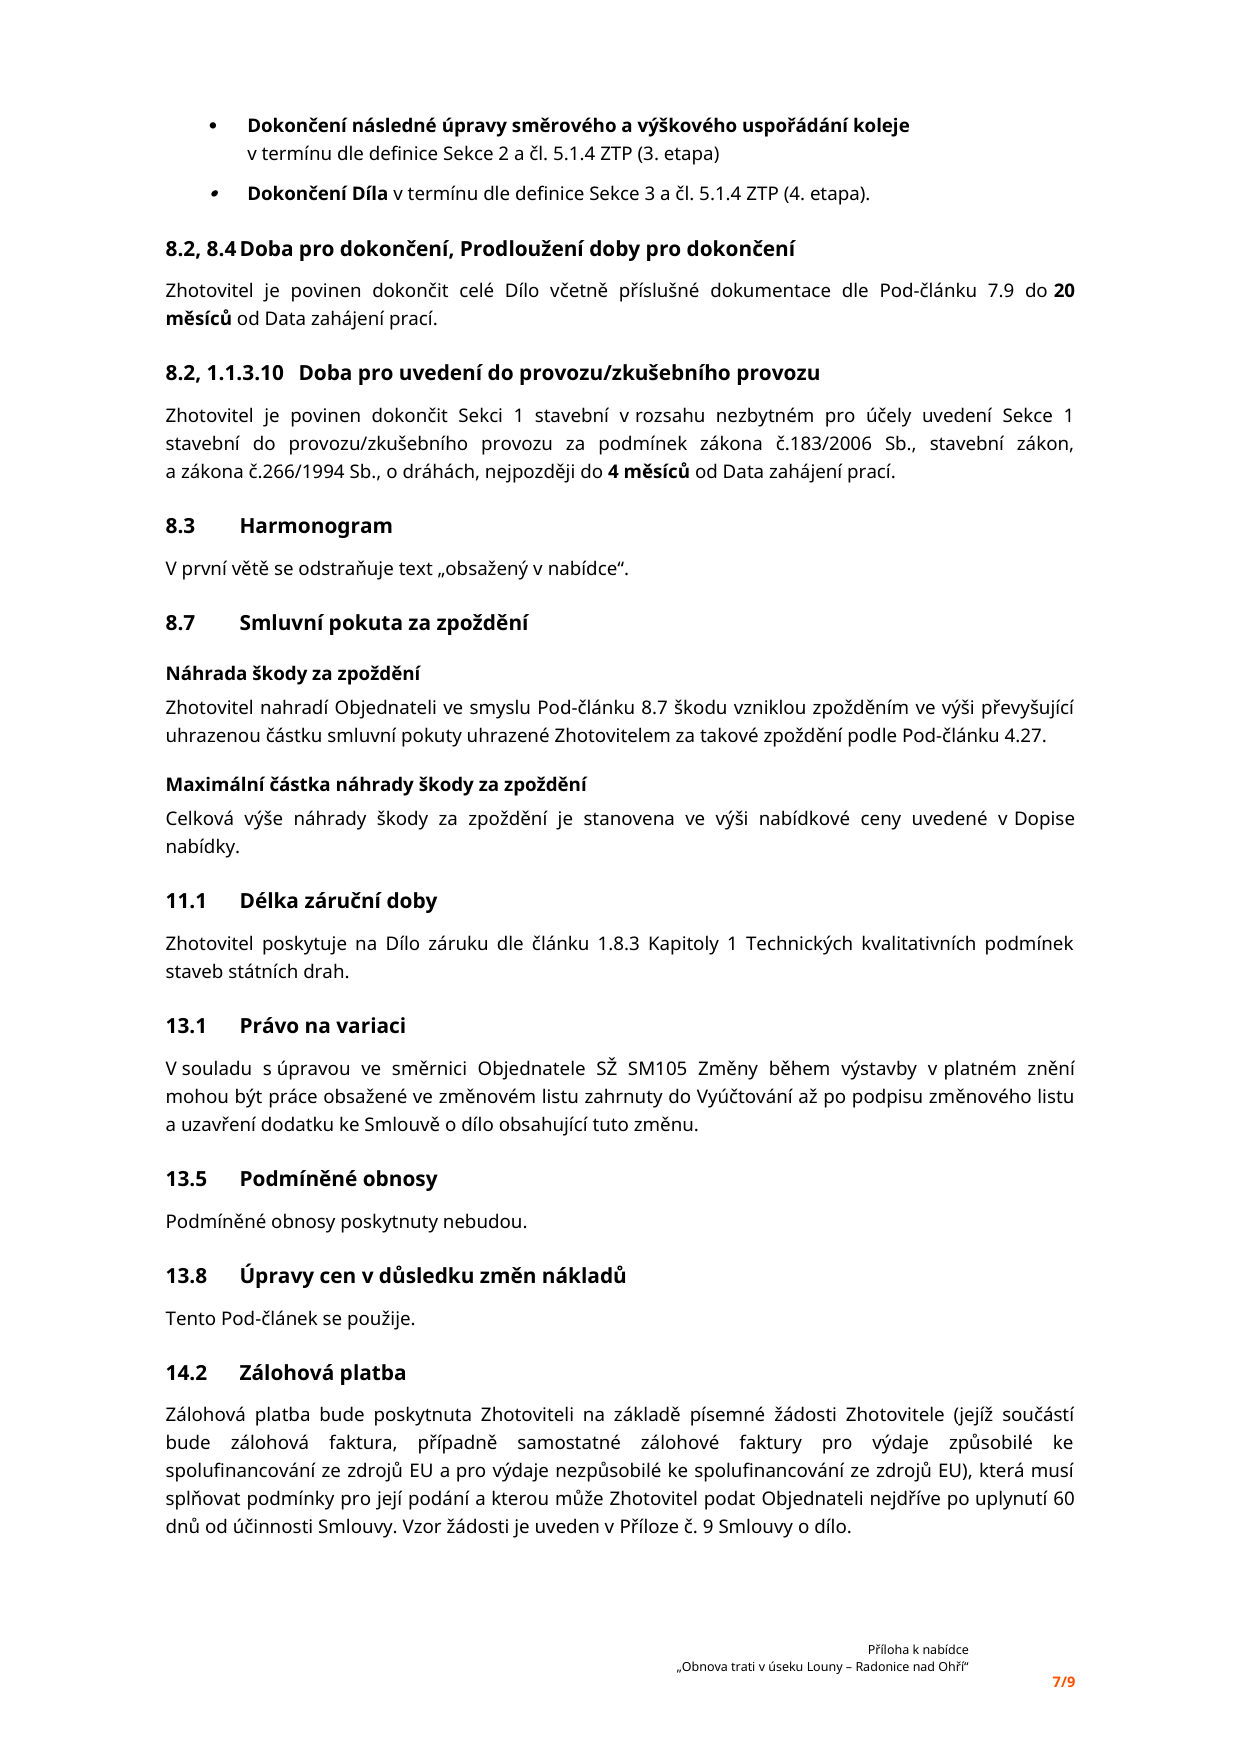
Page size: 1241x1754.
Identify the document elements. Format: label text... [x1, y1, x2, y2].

text Zhotovitel nahradí Objednateli ve smyslu Pod-článku 8.7 škodu vzniklou zpožděním ve výši převyšující uhrazenou částku smluvní pokuty uhrazené Zhotovitelem za takové zpoždění podle Pod-článku 4.27. [165, 694, 1075, 748]
text V první větě se odstraňuje text „obsažený v nabídce“. [165, 555, 1075, 581]
text Celková výše náhrady škody za zpoždění je stanovena ve výši nabídkové ceny uvedené v Dopise nabídky. [165, 806, 1075, 859]
text 8.2, 8.4 Doba pro dokončení, Prodloužení doby pro dokončení [165, 234, 1075, 262]
text 11.1 Délka záruční doby [165, 887, 1075, 915]
text 13.1 Právo na variaci [165, 1011, 1075, 1040]
text 13.5 Podmíněné obnosy [165, 1164, 1075, 1193]
list Dokončení následné úpravy směrového a výškového uspořádání koleje [209, 112, 1075, 138]
text 8.2, 1.1.3.10 Doba pro uvedení do provozu/zkušebního provozu [165, 358, 1075, 387]
text Maximální částka náhrady škody za zpoždění [165, 771, 1075, 797]
text Tento Pod-článek se použije. [165, 1305, 1075, 1330]
text 13.8 Úpravy cen v důsledku změn nákladů [165, 1261, 1075, 1289]
list Dokončení Díla v termínu dle definice Sekce 3 a čl. 5.1.4 ZTP (4. etapa). [209, 181, 1075, 206]
text 14.2 Zálohová platba [165, 1358, 1075, 1386]
text v termínu dle definice Sekce 2 a čl. 5.1.4 ZTP (3. etapa) [247, 140, 1075, 166]
text Zhotovitel je povinen dokončit Sekci 1 stavební v rozsahu nezbytném pro účely uvedení Sekce 1 stavební do provozu/zkušebního provozu za podmínek zákona č.183/2006 Sb., stavební zákon, a zákona č.266/1994 Sb., o dráhách, nejpozději do 4 měsíců od Data zahájení prací. [165, 402, 1075, 484]
text 8.3 Harmonogram [165, 511, 1075, 540]
text V souladu s úpravou ve směrnici Objednatele SŽ SM105 Změny během výstavby v platném znění mohou být práce obsažené ve změnovém listu zahrnuty do Vyúčtování až po podpisu změnového listu a uzavření dodatku ke Smlouvě o dílo obsahující tuto změnu. [165, 1055, 1075, 1137]
text 8.7 Smluvní pokuta za zpoždění [165, 608, 1075, 637]
text Podmíněné obnosy poskytnuty nebudou. [165, 1208, 1075, 1233]
text Zálohová platba bude poskytnuta Zhotoviteli na základě písemné žádosti Zhotovitele (jejíž součástí bude zálohová faktura, případně samostatné zálohové faktury pro výdaje způsobilé ke spolufinancování ze zdrojů EU a pro výdaje nezpůsobilé ke spolufinancování ze zdrojů EU), která musí splňovat podmínky pro její podání a kterou může Zhotovitel podat Objednateli nejdříve po uplynutí 60 dnů od účinnosti Smlouvy. Vzor žádosti je uveden v Příloze č. 9 Smlouvy o dílo. [165, 1402, 1075, 1539]
text Zhotovitel je povinen dokončit celé Dílo včetně příslušné dokumentace dle Pod-článku 7.9 do 20 měsíců od Data zahájení prací. [165, 277, 1075, 331]
text Náhrada škody za zpoždění [165, 660, 1075, 686]
text Zhotovitel poskytuje na Dílo záruku dle článku 1.8.3 Kapitoly 1 Technických kvalitativních podmínek staveb státních drah. [165, 930, 1075, 984]
